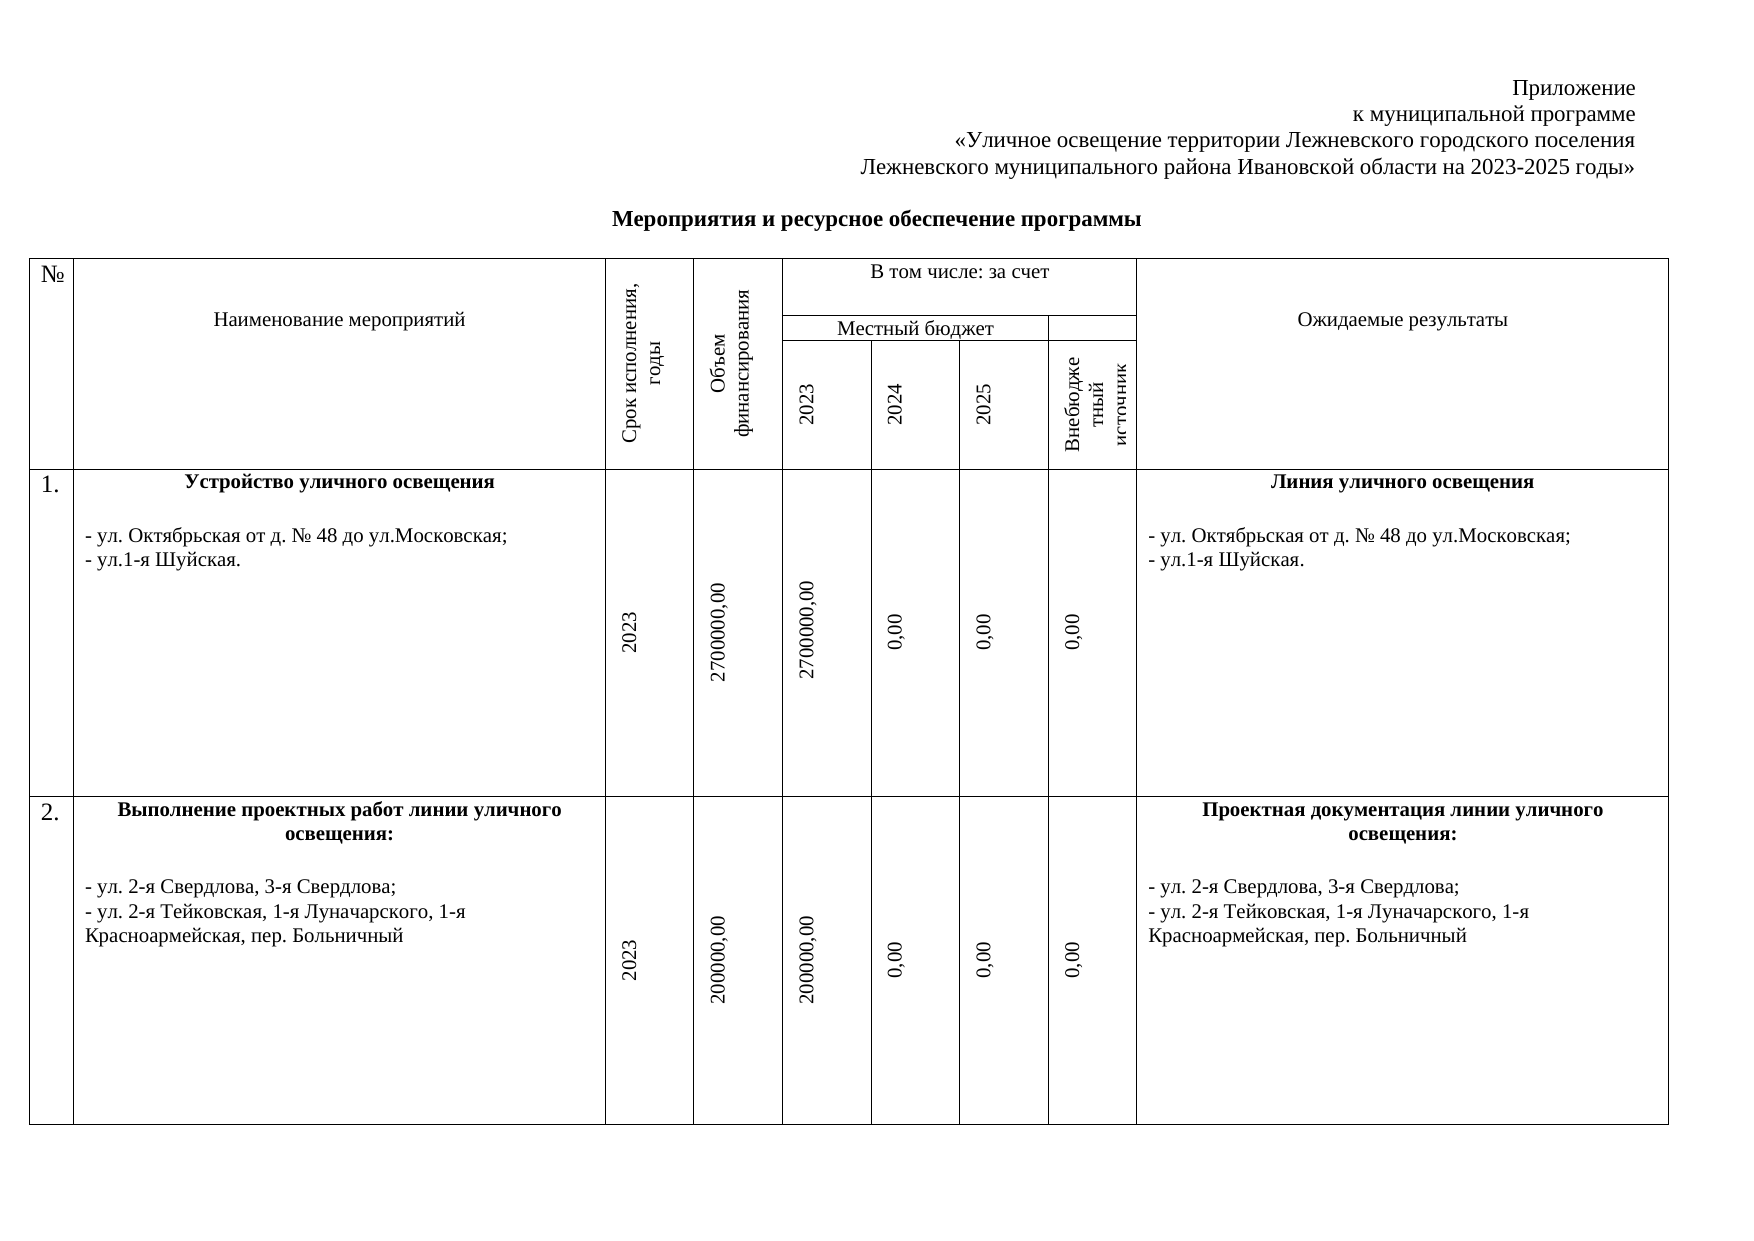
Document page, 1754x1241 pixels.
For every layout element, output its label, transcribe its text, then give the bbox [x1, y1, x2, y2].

table_cell [1049, 316, 1136, 340]
table_header Объем финансирования [694, 259, 782, 468]
table_cell 0,00 [1049, 797, 1136, 1124]
table_cell 200000,00 [694, 797, 782, 1124]
table_cell Устройство уличного освещения - ул. Октябрьская от д. № 48 до ул.Московская; - ул.1-я Шуйская. [74, 470, 605, 796]
table_cell 2023 [783, 341, 871, 468]
table_cell 0,00 [872, 797, 959, 1124]
table_header Ожидаемые результаты [1137, 259, 1668, 468]
table_header В том числе: за счет [783, 259, 1136, 315]
table_cell 2. [30, 797, 73, 1124]
table_cell 2024 [872, 341, 959, 468]
table_cell Проектная документация линии уличного освещения: - ул. 2-я Свердлова, 3-я Свердлова; - ул. 2-я Тейковская, 1-я Луначарского, 1-я Красноармейская, пер. Больничный [1137, 797, 1668, 1124]
table_cell Выполнение проектных работ линии уличного освещения: - ул. 2-я Свердлова, 3-я Свердлова; - ул. 2-я Тейковская, 1-я Луначарского, 1-я Красноармейская, пер. Больничный [74, 797, 605, 1124]
table_cell 1. [30, 470, 73, 796]
table_cell 2023 [606, 797, 693, 1124]
table_cell 2025 [960, 341, 1048, 468]
table_cell 2700000,00 [783, 470, 871, 796]
table_cell 0,00 [1049, 470, 1136, 796]
table_cell 2700000,00 [694, 470, 782, 796]
table_header № [30, 259, 73, 468]
table_cell 0,00 [872, 470, 959, 796]
table_cell 0,00 [960, 470, 1048, 796]
table_cell Линия уличного освещения - ул. Октябрьская от д. № 48 до ул.Московская; - ул.1-я Шуйская. [1137, 470, 1668, 796]
table_cell Внебюджетный источник [1049, 341, 1136, 468]
table_cell Местный бюджет [783, 316, 1048, 340]
table_cell 2023 [606, 470, 693, 796]
table_header Срок исполнения, годы [606, 259, 693, 468]
table_cell 200000,00 [783, 797, 871, 1124]
table_cell 0,00 [960, 797, 1048, 1124]
table_header Наименование мероприятий [74, 259, 605, 468]
